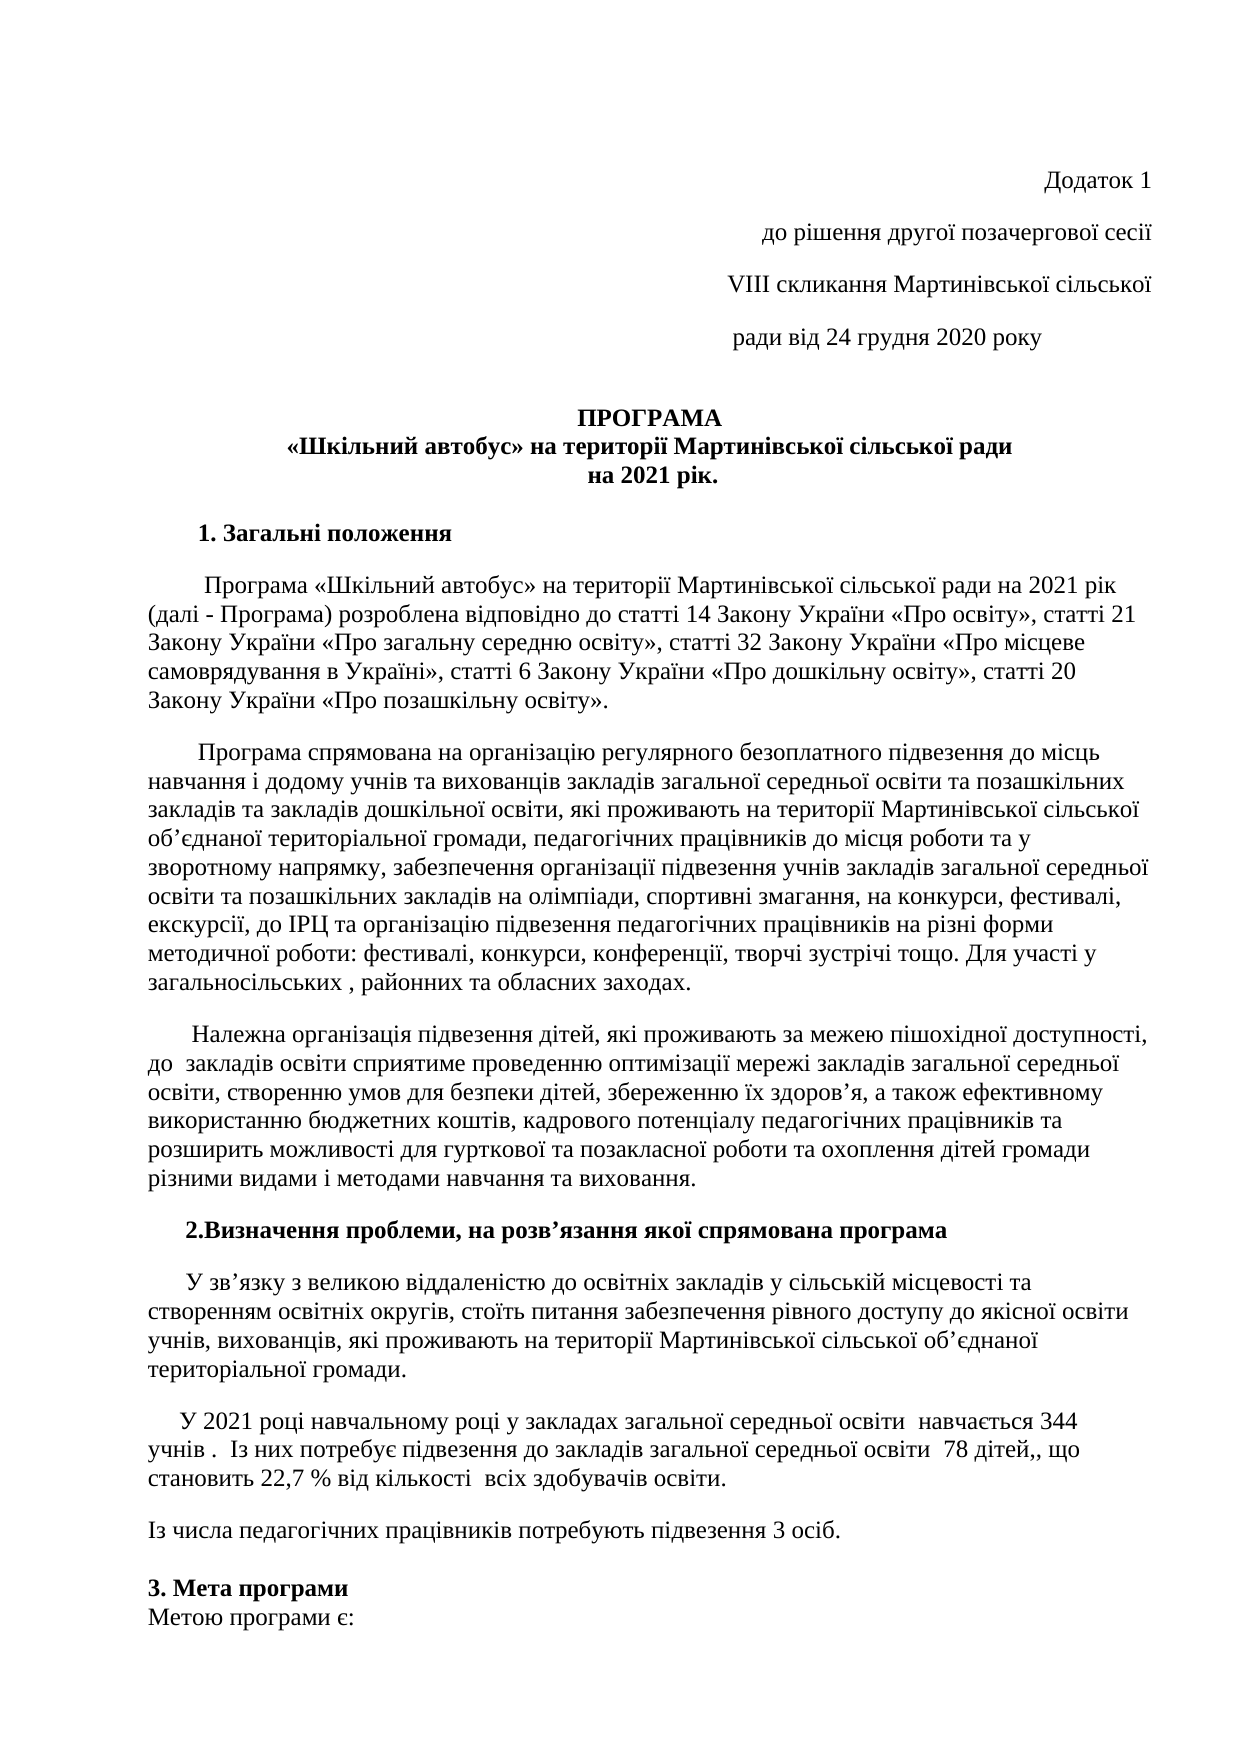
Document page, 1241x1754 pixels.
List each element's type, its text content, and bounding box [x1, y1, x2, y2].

text Програма спрямована на організацію регулярного безоплатного підвезення до місць навчання і додому учнів та вихованців закладів загальної середньої освіти та позашкільних закладів та закладів дошкільної освіти, які проживають на території Мартинівської сільської об’єднаної територіальної громади, педагогічних працівників до місця роботи та у зворотному напрямку, забезпечення організації підвезення учнів закладів загальної середньої освіти та позашкільних закладів на олімпіади, спортивні змагання, на конкурси, фестивалі, екскурсії, до ІРЦ та організацію підвезення педагогічних працівників на різні форми методичної роботи: фестивалі, конкурси, конференції, творчі зустрічі тощо. Для участі у загальносільських , районних та обласних заходах. [148, 737, 1152, 996]
text 2.Визначення проблеми, на розв’язання якої спрямована програма [148, 1215, 1152, 1244]
text Додаток 1 [148, 165, 1152, 194]
text VIII скликання Мартинівської сільської [148, 269, 1152, 298]
text Програма «Шкільний автобус» на території Мартинівської сільської ради на 2021 рік (далі - Програма) розроблена відповідно до статті 14 Закону України «Про освіту», статті 21 Закону України «Про загальну середню освіту», статті 32 Закону України «Про місцеве самоврядування в Україні», статті 6 Закону України «Про дошкільну освіту», статті 20 Закону України «Про позашкільну освіту». [148, 570, 1152, 714]
text на 2021 рік. [148, 460, 1152, 489]
text У 2021 році навчальному році у закладах загальної середньої освіти навчається 344 учнів . Із них потребує підвезення до закладів загальної середньої освіти 78 дітей,, що становить 22,7 % від кількості всіх здобувачів освіти. [148, 1406, 1152, 1492]
text Належна організація підвезення дітей, які проживають за межею пішохідної доступності, до закладів освіти сприятиме проведенню оптимізації мережі закладів загальної середньої освіти, створенню умов для безпеки дітей, збереженню їх здоров’я, а також ефективному використанню бюджетних коштів, кадрового потенціалу педагогічних працівників та розширить можливості для гурткової та позакласної роботи та охоплення дітей громади різними видами і методами навчання та виховання. [148, 1019, 1152, 1192]
text ПРОГРАМА [148, 403, 1152, 431]
text 3. Мета програми [148, 1573, 1152, 1602]
text «Шкільний автобус» на території Мартинівської сільської ради [148, 431, 1152, 460]
text ради від 24 грудня 2020 року [148, 322, 1152, 351]
text 1. Загальні положення [148, 518, 1152, 546]
text Із числа педагогічних працівників потребують підвезення 3 осіб. [148, 1516, 1152, 1544]
text до рішення другої позачергової сесії [148, 217, 1152, 246]
text Метою програми є: [148, 1602, 1152, 1631]
text У зв’язку з великою віддаленістю до освітніх закладів у сільській місцевості та створенням освітніх округів, стоїть питання забезпечення рівного доступу до якісної освіти учнів, вихованців, які проживають на території Мартинівської сільської об’єднаної територіальної громади. [148, 1267, 1152, 1382]
